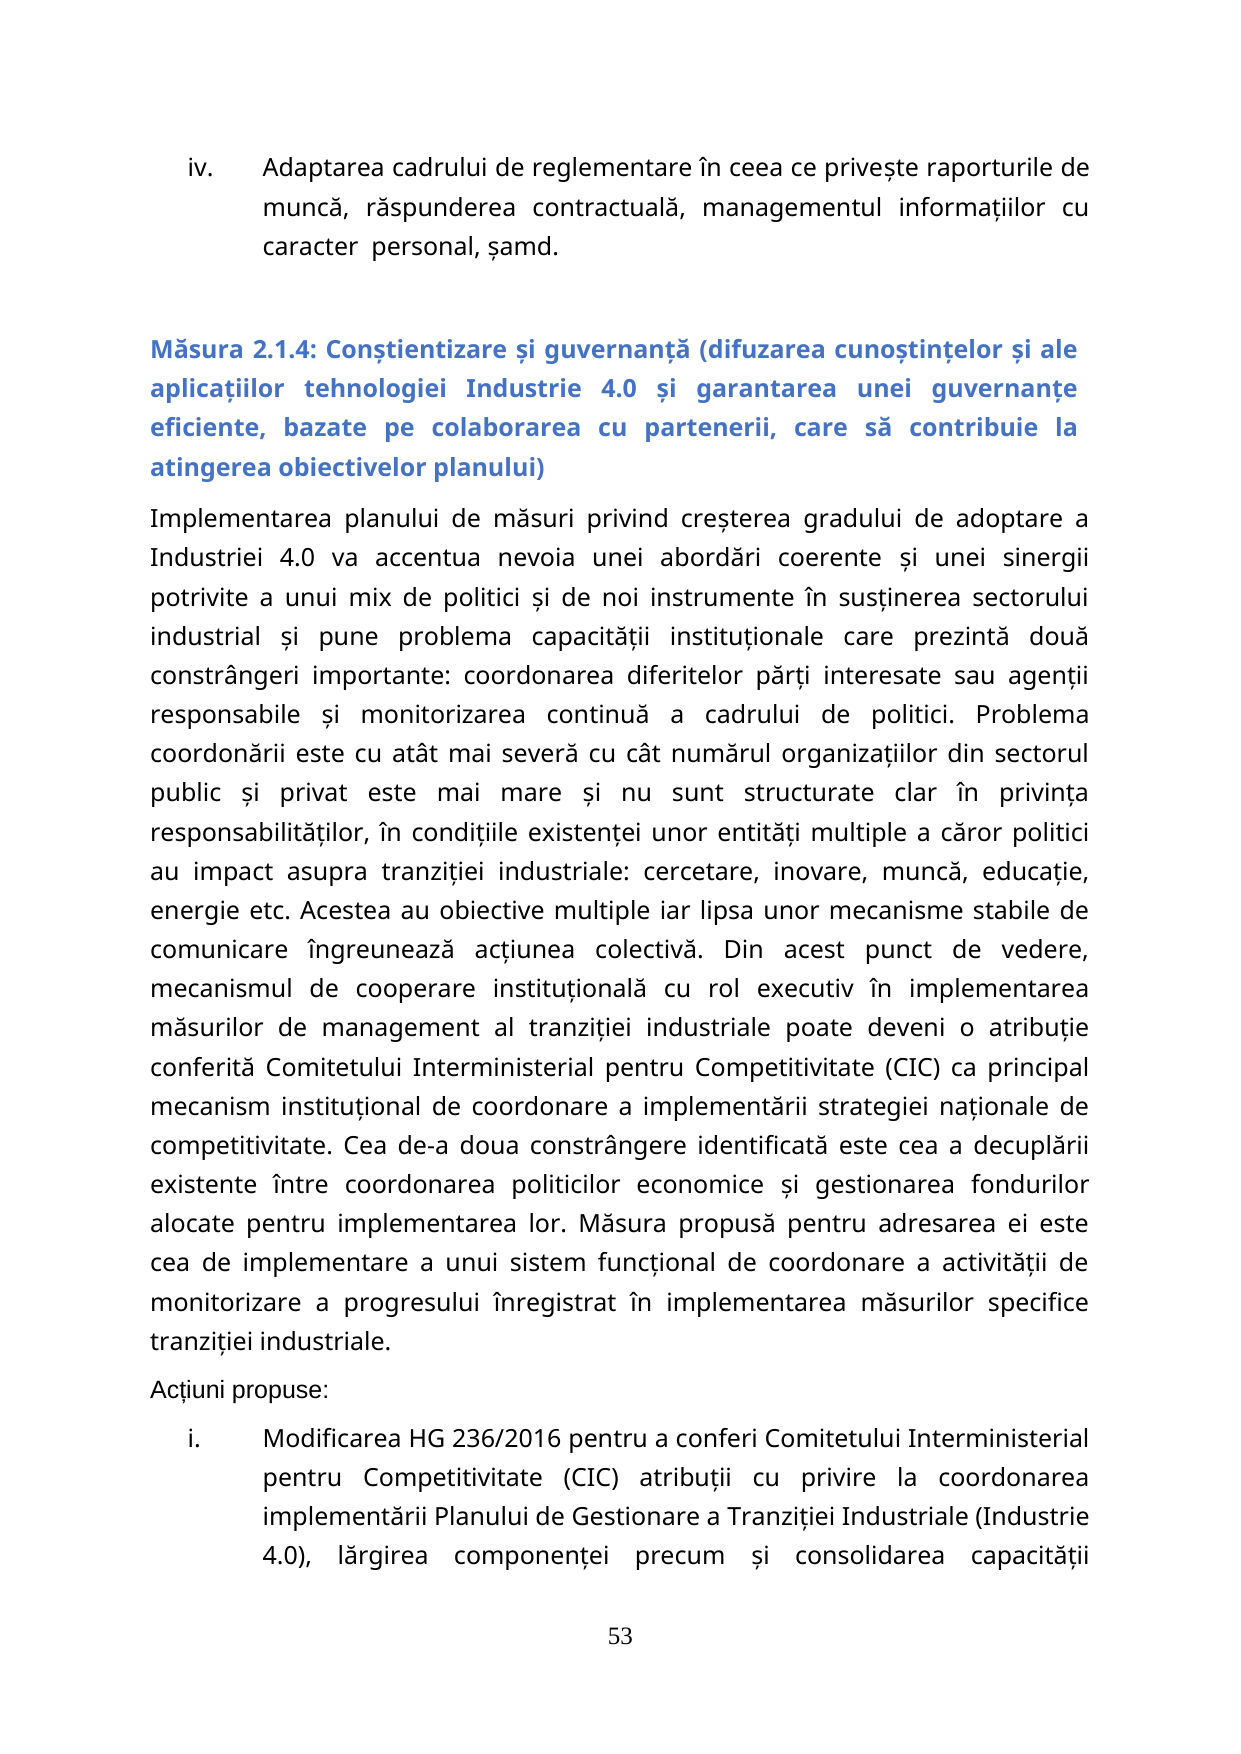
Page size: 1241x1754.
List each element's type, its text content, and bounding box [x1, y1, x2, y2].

text Implementarea planului de măsuri privind creșterea gradului de adoptare a Industriei 4.0 va accentua nevoia unei abordări coerente și unei sinergii potrivite a unui mix de politici și de noi instrumente în susținerea sectorului industrial și pune problema capacității instituționale care prezintă două constrângeri importante: coordonarea diferitelor părți interesate sau agenții responsabile și monitorizarea continuă a cadrului de politici. Problema coordonării este cu atât mai severă cu cât numărul organizațiilor din sectorul public și privat este mai mare și nu sunt structurate clar în privința responsabilităților, în condițiile existenței unor entități multiple a căror politici au impact asupra tranziției industriale: cercetare, inovare, muncă, educație, energie etc. Acestea au obiective multiple iar lipsa unor mecanisme stabile de comunicare îngreunează acțiunea colectivă. Din acest punct de vedere, mecanismul de cooperare instituțională cu rol executiv în implementarea măsurilor de management al tranziției industriale poate deveni o atribuție conferită Comitetului Interministerial pentru Competitivitate (CIC) ca principal mecanism instituțional de coordonare a implementării strategiei naționale de competitivitate. Cea de-a doua constrângere identificată este cea a decuplării existente între coordonarea politicilor economice și gestionarea fondurilor alocate pentru implementarea lor. Măsura propusă pentru adresarea ei este cea de implementare a unui sistem funcțional de coordonare a activității de monitorizare a progresului înregistrat în implementarea măsurilor specifice tranziției industriale. [150, 501, 1090, 1357]
list Adaptarea cadrului de reglementare în ceea ce privește raporturile de muncă, răspunderea contractuală, managementul informațiilor cu caracter personal, șamd. [187, 150, 1090, 262]
text Măsura 2.1.4: Conștientizare și guvernanță (difuzarea cunoștințelor și ale aplicațiilor tehnologiei Industrie 4.0 și garantarea unei guvernanțe eficiente, bazate pe colaborarea cu partenerii, care să contribuie la atingerea obiectivelor planului) [150, 332, 1079, 483]
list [187, 1421, 1090, 1572]
